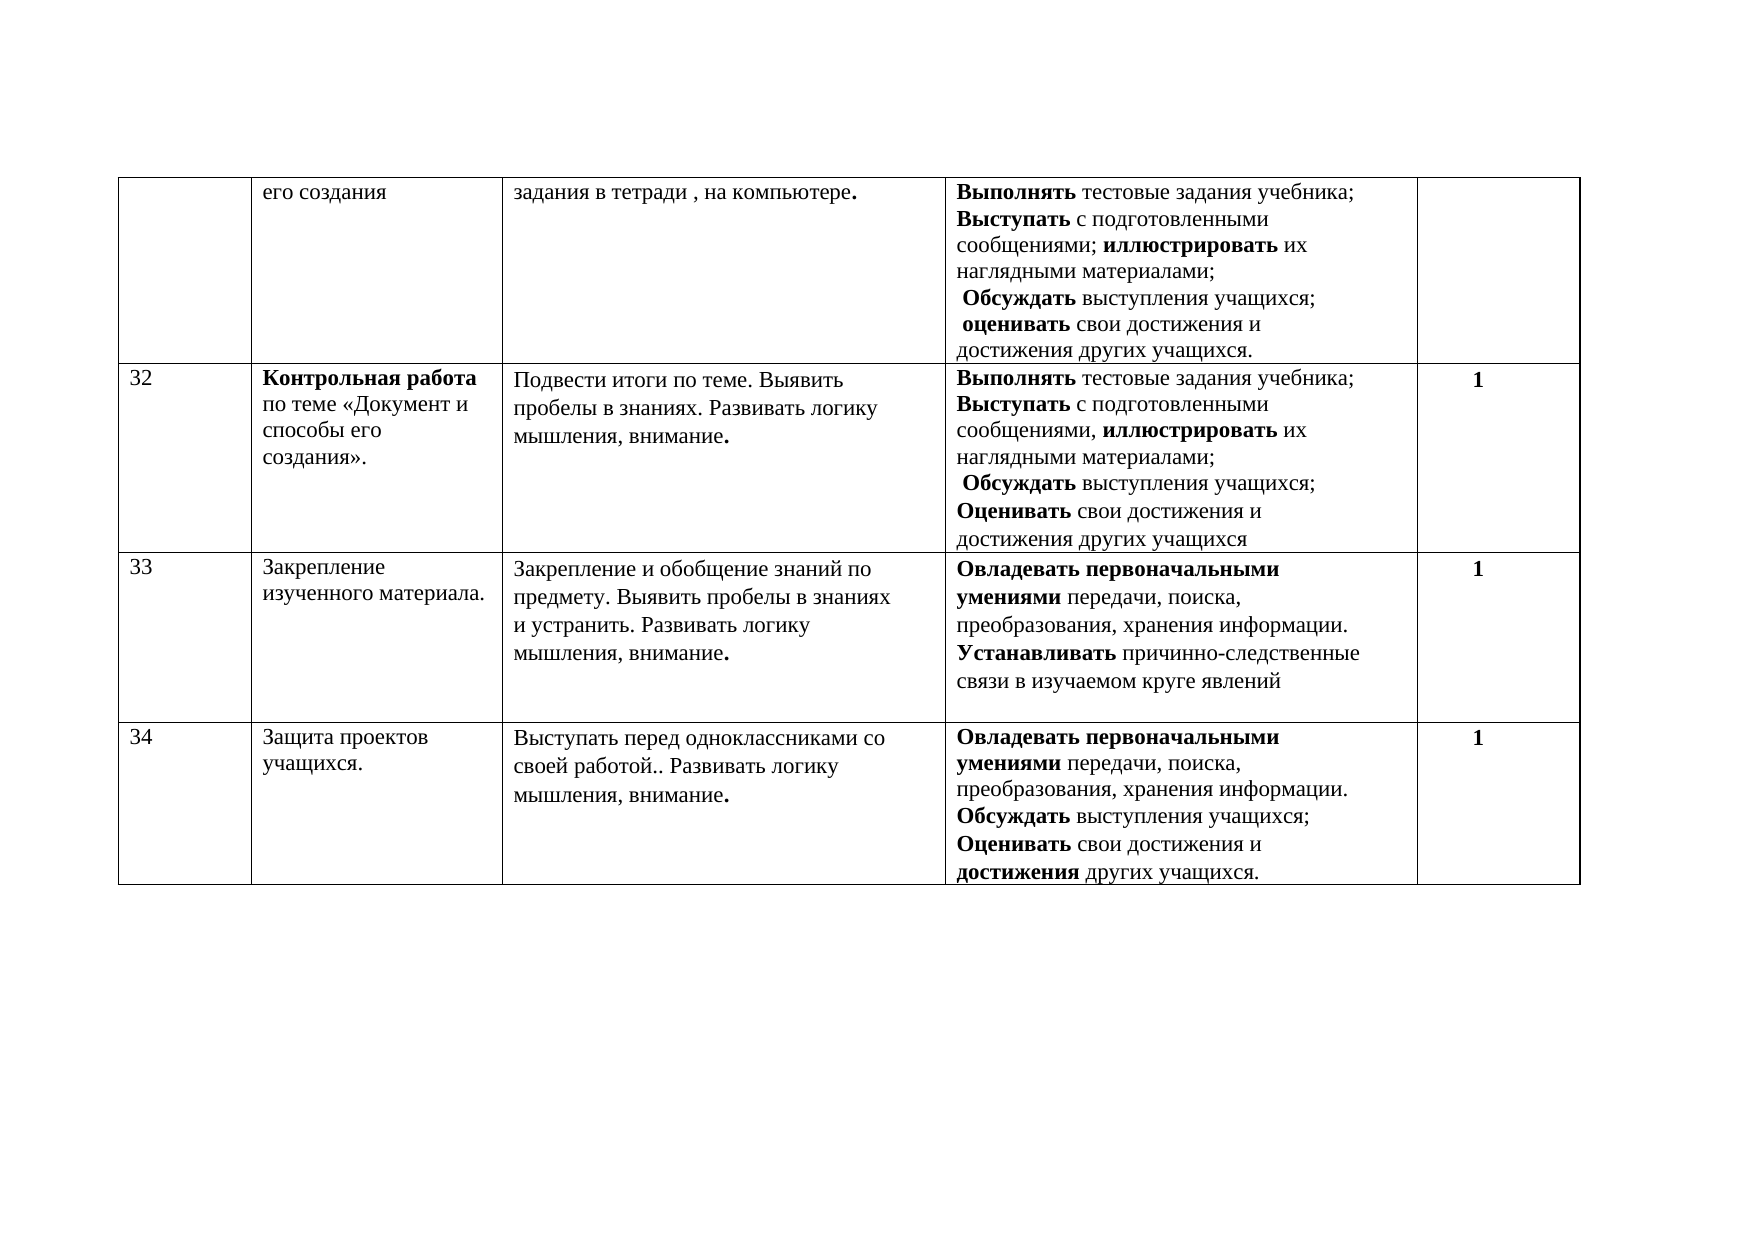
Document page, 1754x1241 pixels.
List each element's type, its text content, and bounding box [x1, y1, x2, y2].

table_cell Закрепление изученного материала. [252, 553, 502, 722]
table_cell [946, 178, 1417, 363]
table_cell Защита проектов учащихся. [252, 723, 502, 884]
table_cell 31 [119, 178, 251, 363]
table_cell Закрепление и обобщение знаний по предмету. Выявить пробелы в знаниях и устранить. Развивать логику мышления, внимание. [503, 553, 945, 722]
table_cell 32 [119, 364, 251, 552]
table_cell 1 [1418, 553, 1579, 722]
table_cell 1 [1418, 364, 1579, 552]
table_cell 34 [119, 723, 251, 884]
table_cell Овладевать первоначальными умениями передачи, поиска, преобразования, хранения информации. Устанавливать причинно-следственные связи в изучаемом круге явлений [946, 553, 1417, 722]
table_cell 1 [1418, 723, 1579, 884]
table_cell Выполнять тестовые задания учебника; Выступать с подготовленными сообщениями, иллюстрировать их наглядными материалами; Обсуждать выступления учащихся; Оценивать свои достижения и достижения других учащихся [946, 364, 1417, 552]
table_cell Подвести итоги по теме. Выявить пробелы в знаниях. Развивать логику мышления, внимание. [503, 364, 945, 552]
table_cell Овладевать первоначальными умениями передачи, поиска, преобразования, хранения информации. Обсуждать выступления учащихся; Оценивать свои достижения и достижения других учащихся. [946, 723, 1417, 884]
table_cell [503, 178, 945, 363]
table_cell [252, 178, 502, 363]
table_cell Контрольная работа по теме «Документ и способы его создания». [252, 364, 502, 552]
table_cell 1 [1418, 178, 1579, 363]
table_cell 33 [119, 553, 251, 722]
table_cell Выступать перед одноклассниками со своей работой.. Развивать логику мышления, внимание. [503, 723, 945, 884]
